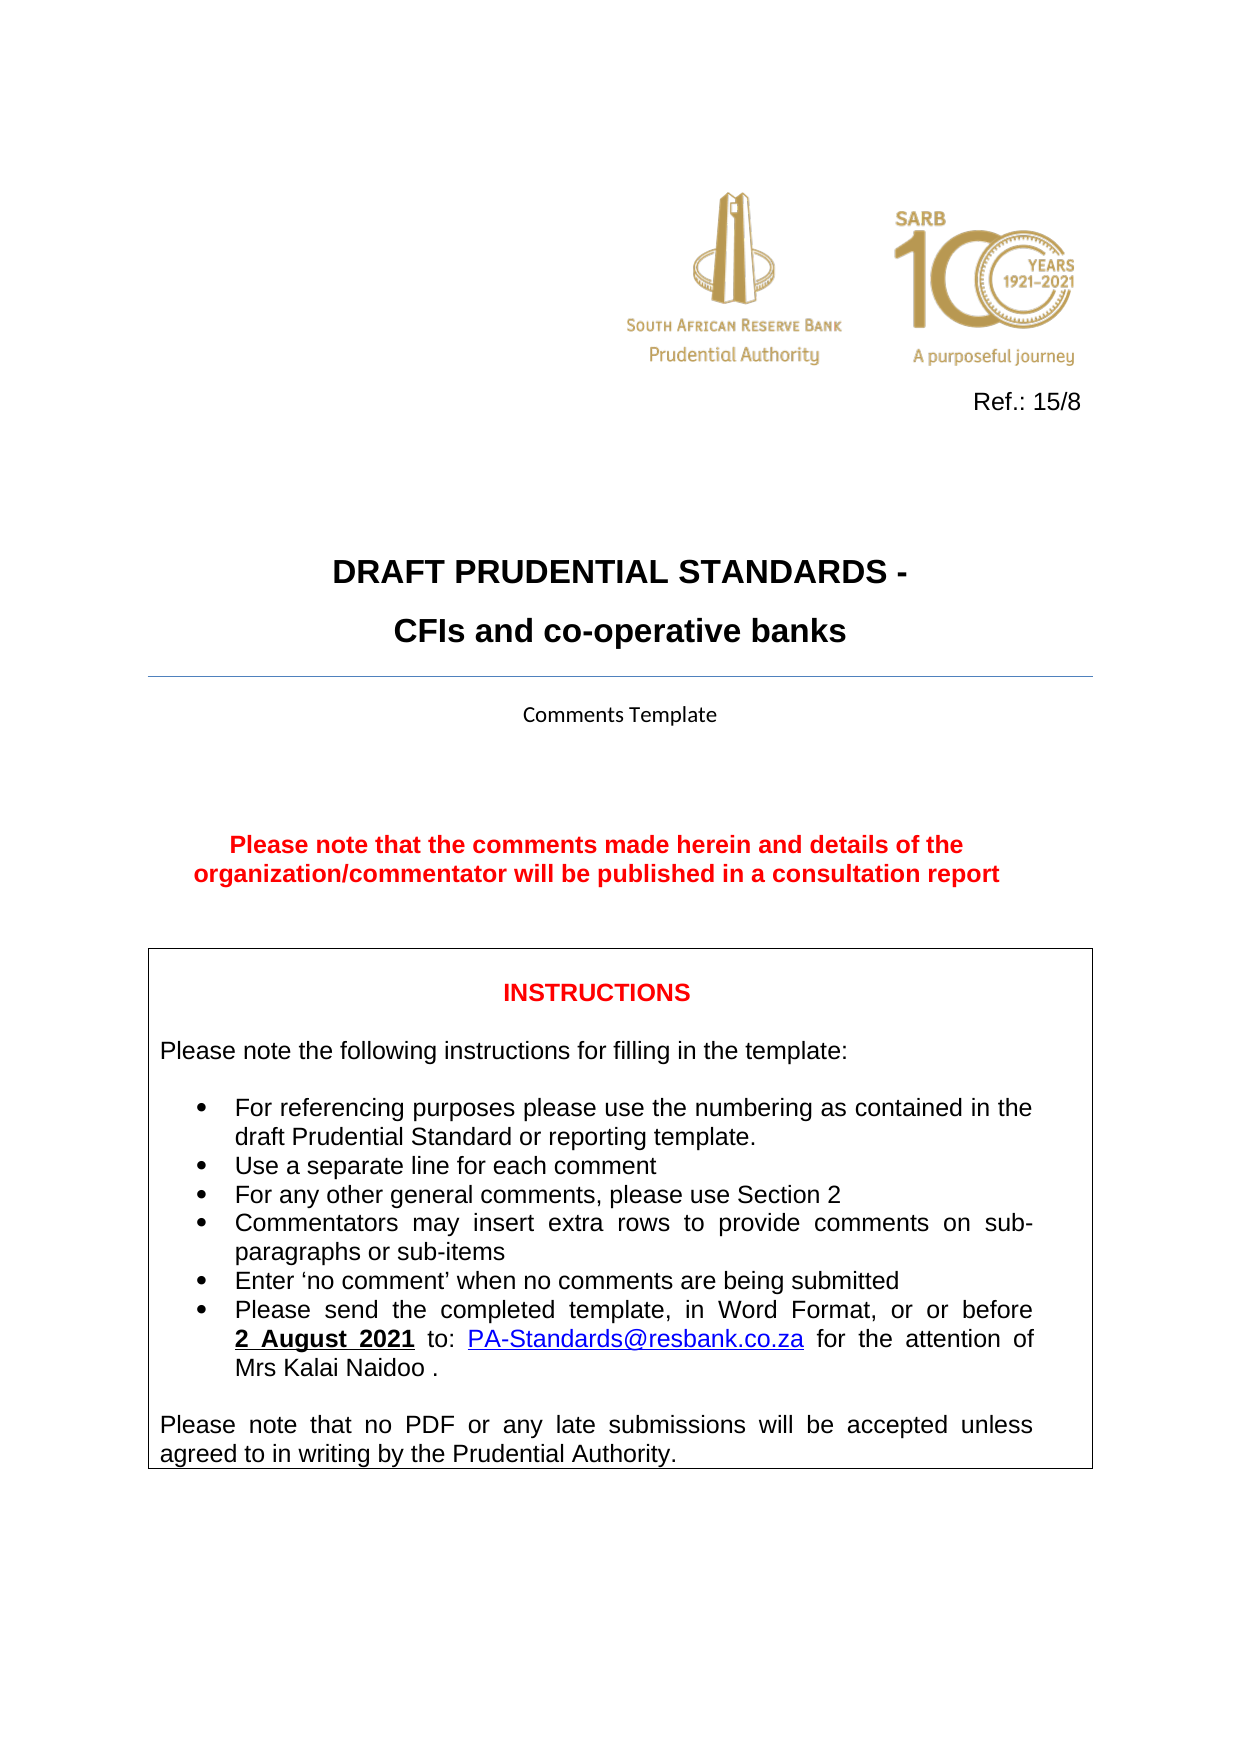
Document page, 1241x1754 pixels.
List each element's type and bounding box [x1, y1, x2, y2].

picture [627, 192, 1082, 366]
